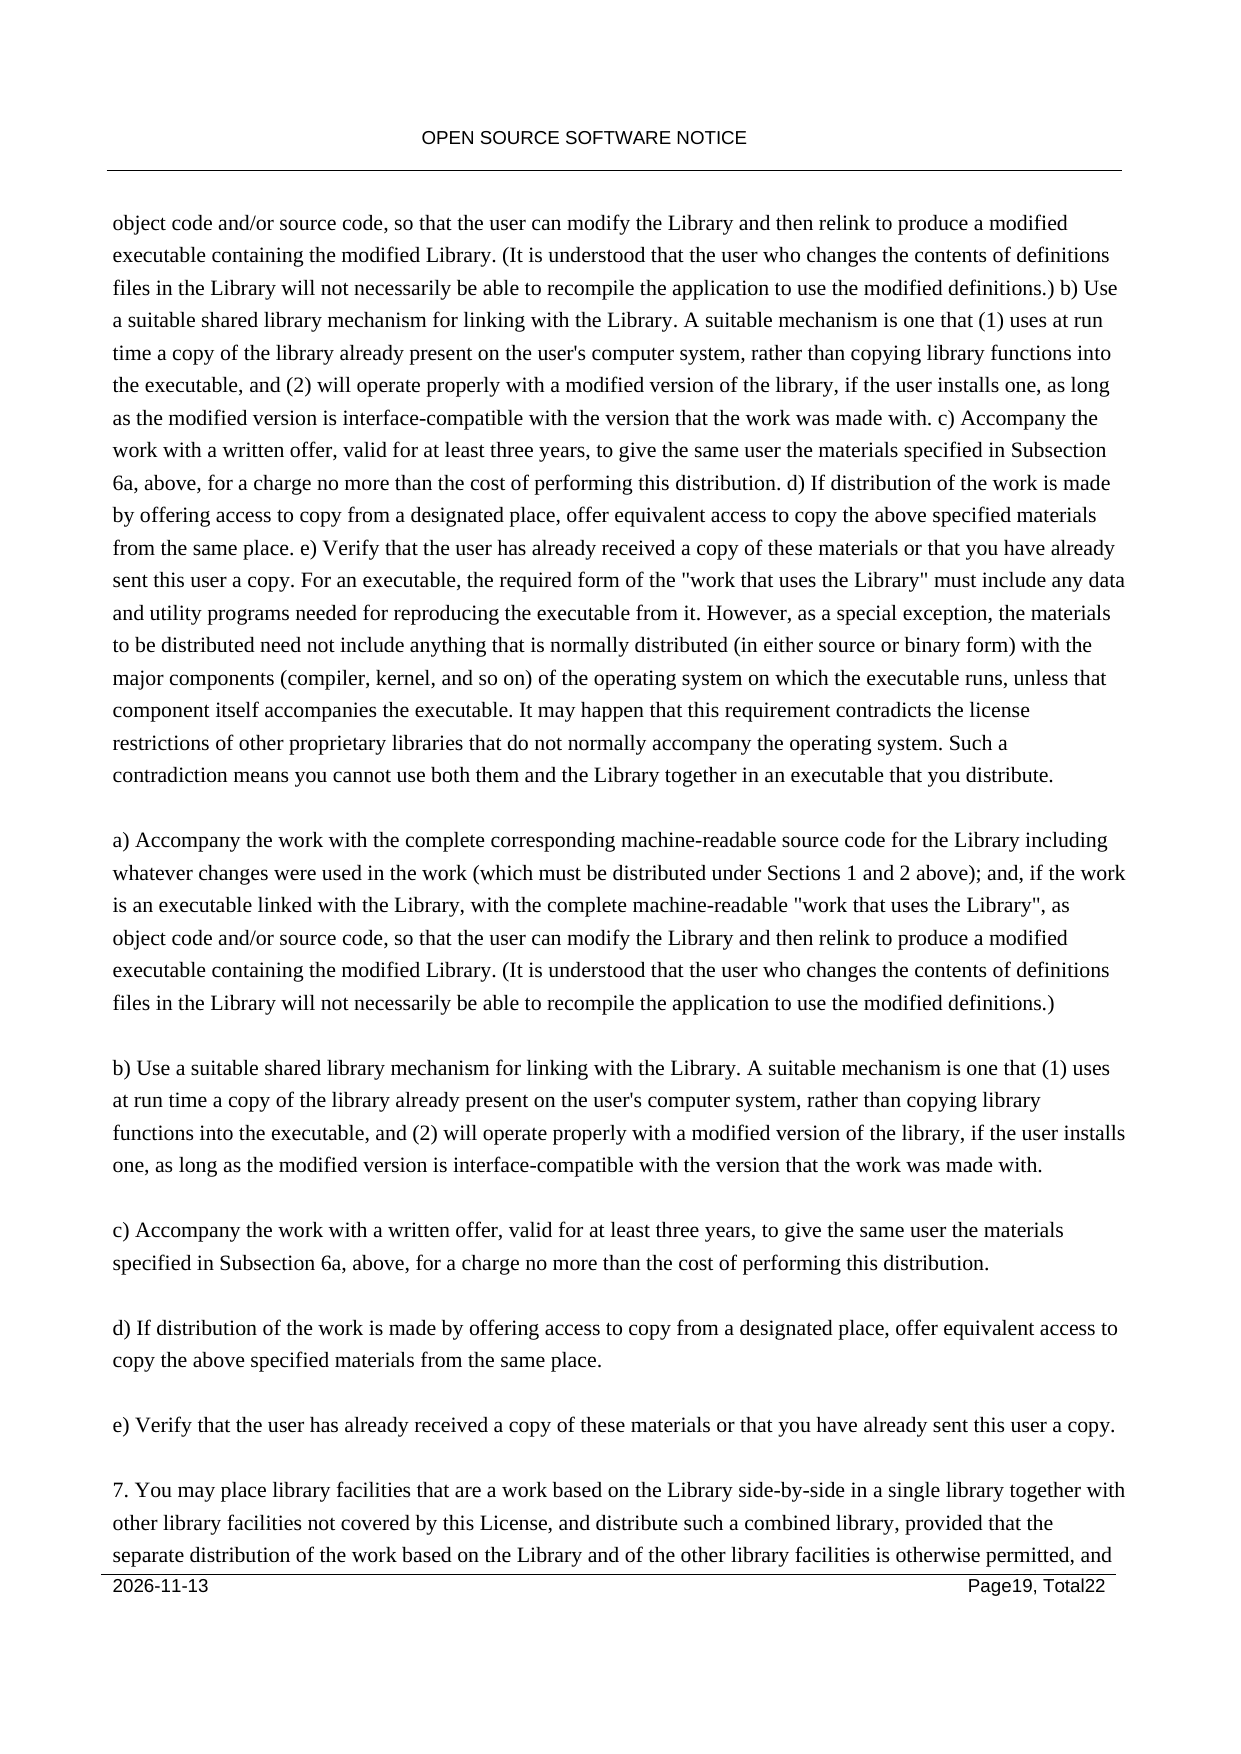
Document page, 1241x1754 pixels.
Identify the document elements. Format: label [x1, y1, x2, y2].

text [112, 206, 1128, 1571]
